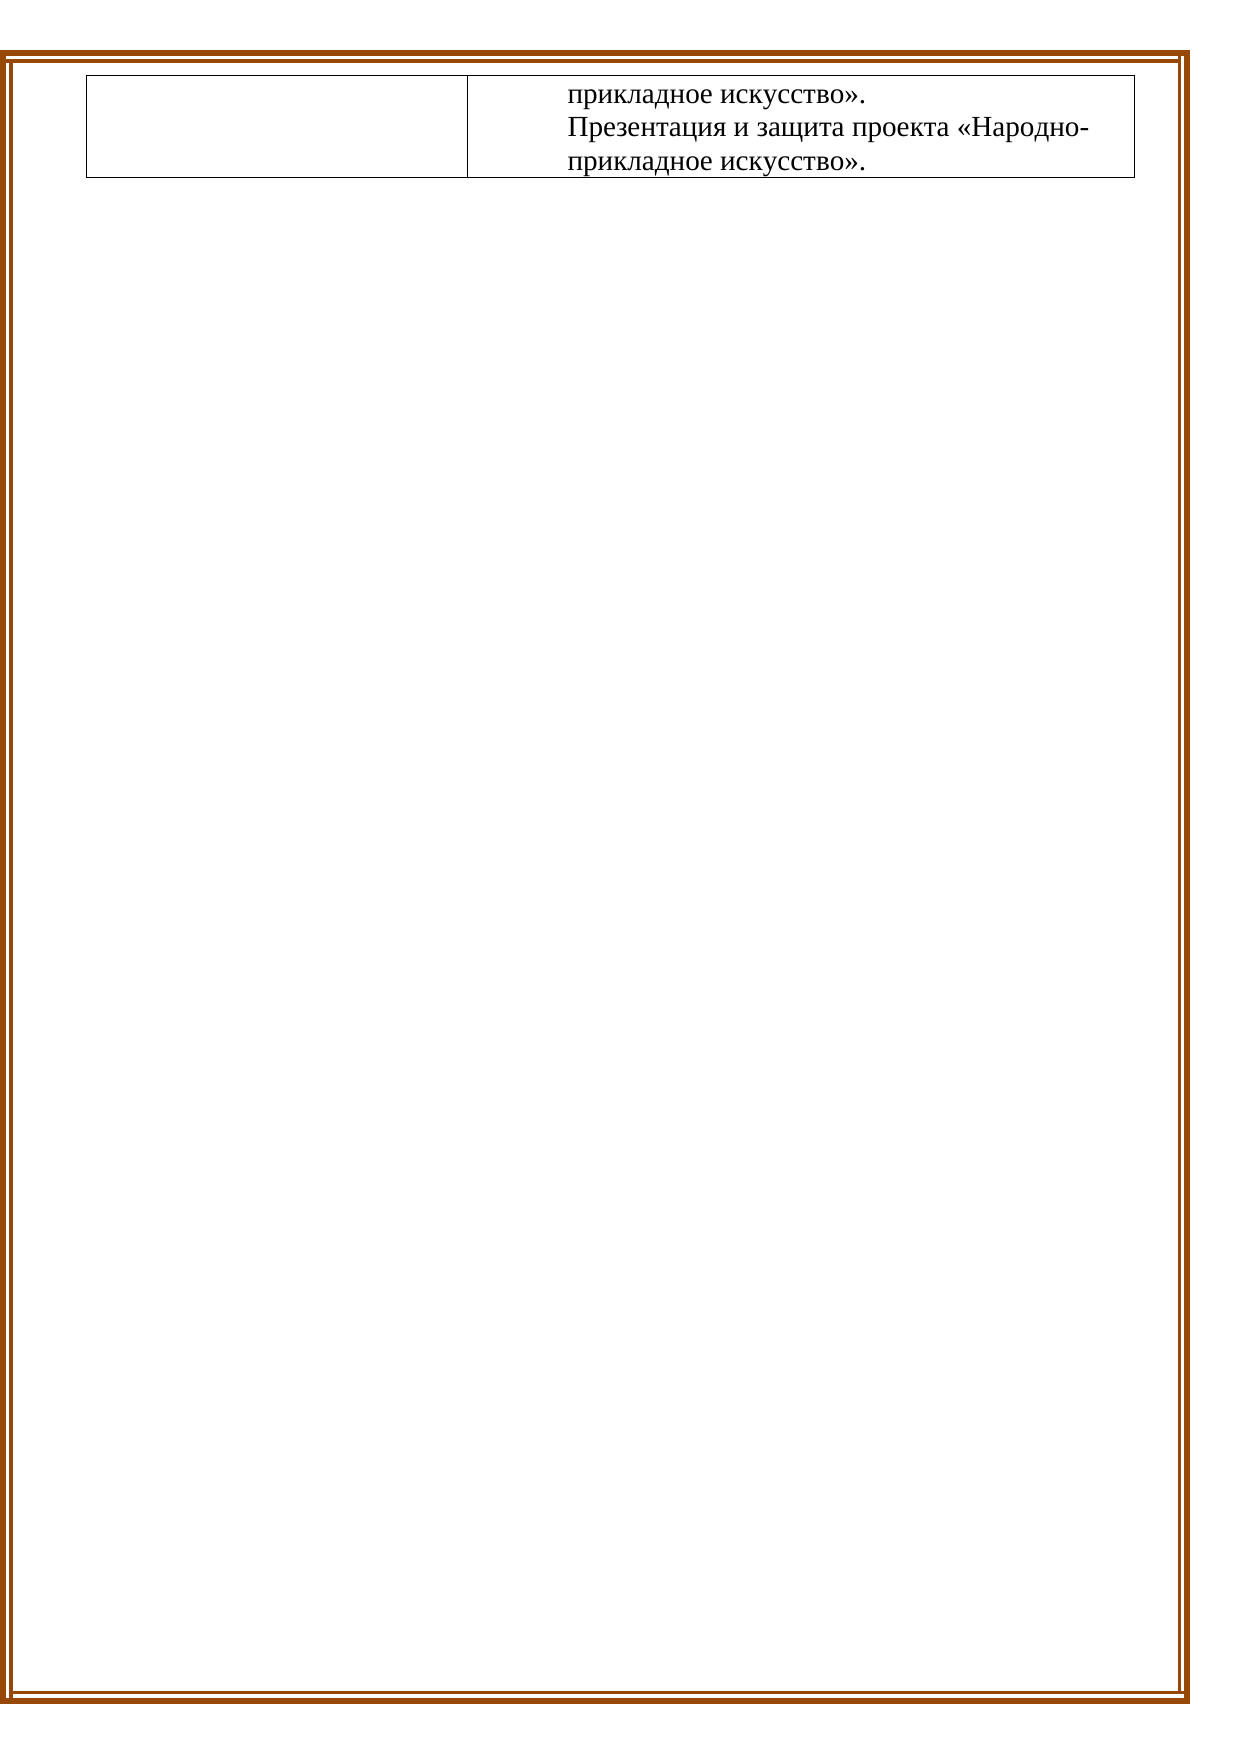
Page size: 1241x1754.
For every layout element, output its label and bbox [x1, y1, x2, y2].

table_cell [468, 76, 1134, 177]
table_cell [87, 76, 467, 177]
